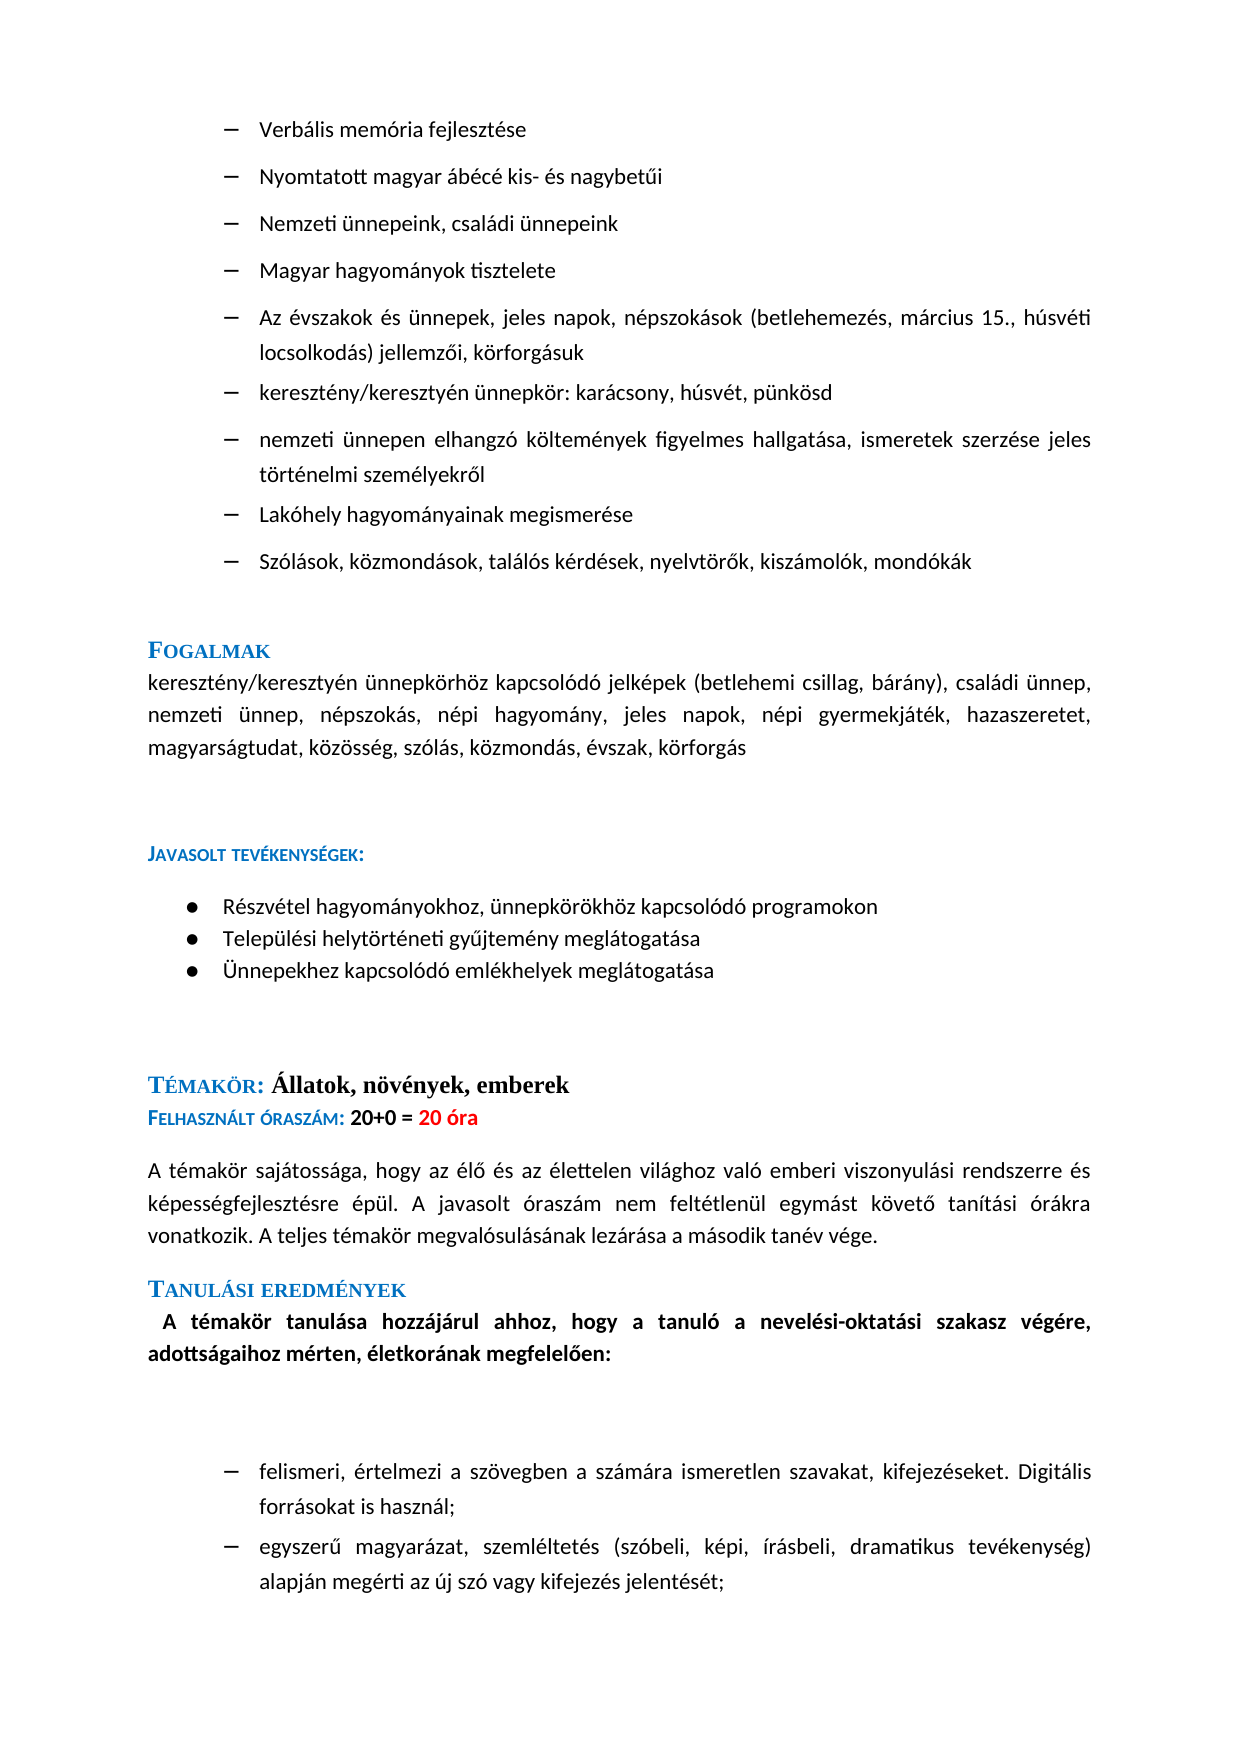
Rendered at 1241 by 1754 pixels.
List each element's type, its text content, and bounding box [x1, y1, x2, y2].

subtitle Témakör: Állatok, növények, emberek [148, 1071, 1093, 1099]
list Részvétel hagyományokhoz, ünnepkörökhöz kapcsolódó programokon [185, 892, 1093, 920]
text Javasolt tevékenységek: [148, 839, 1093, 867]
text Felhasznált óraszám: 20+0 = 20 óra [148, 1103, 1093, 1132]
list Ünnepekhez kapcsolódó emlékhelyek meglátogatása [185, 956, 1093, 984]
list Lakóhely hagyományainak megismerése [222, 488, 1093, 535]
list egyszerű magyarázat, szemléltetés (szóbeli, képi, írásbeli, dramatikus tevékenység) alapján megérti az új szó vagy kifejezés jelentését; [222, 1520, 1093, 1595]
subtitle Tanulási eredmények [148, 1274, 1093, 1303]
list Az évszakok és ünnepek, jeles napok, népszokások (betlehemezés, március 15., húsvéti locsolkodás) jellemzői, körforgásuk [222, 291, 1093, 366]
list Települési helytörténeti gyűjtemény meglátogatása [185, 924, 1093, 952]
list Nyomtatott magyar ábécé kis- és nagybetűi [222, 150, 1093, 197]
list Verbális memória fejlesztése [222, 103, 1093, 150]
subtitle Fogalmak [148, 635, 1093, 664]
list Nemzeti ünnepeink, családi ünnepeink [222, 197, 1093, 244]
list Magyar hagyományok tisztelete [222, 244, 1093, 291]
list nemzeti ünnepen elhangzó költemények figyelmes hallgatása, ismeretek szerzése jeles történelmi személyekről [222, 413, 1093, 488]
list keresztény/keresztyén ünnepkör: karácsony, húsvét, pünkösd [222, 366, 1093, 413]
list Szólások, közmondások, találós kérdések, nyelvtörők, kiszámolók, mondókák [222, 535, 1093, 582]
text A témakör tanulása hozzájárul ahhoz, hogy a tanuló a nevelési-oktatási szakasz végére, adottságaihoz mérten, életkorának megfelelően: [148, 1307, 1093, 1367]
list felismeri, értelmezi a szövegben a számára ismeretlen szavakat, kifejezéseket. Digitális forrásokat is használ; [222, 1445, 1093, 1520]
text A témakör sajátossága, hogy az élő és az élettelen világhoz való emberi viszonyulási rendszerre és képességfejlesztésre épül. A javasolt óraszám nem feltétlenül egymást követő tanítási órákra vonatkozik. A teljes témakör megvalósulásának lezárása a második tanév vége. [148, 1157, 1093, 1249]
text keresztény/keresztyén ünnepkörhöz kapcsolódó jelképek (betlehemi csillag, bárány), családi ünnep, nemzeti ünnep, népszokás, népi hagyomány, jeles napok, népi gyermekjáték, hazaszeretet, magyarságtudat, közösség, szólás, közmondás, évszak, körforgás [148, 668, 1093, 761]
